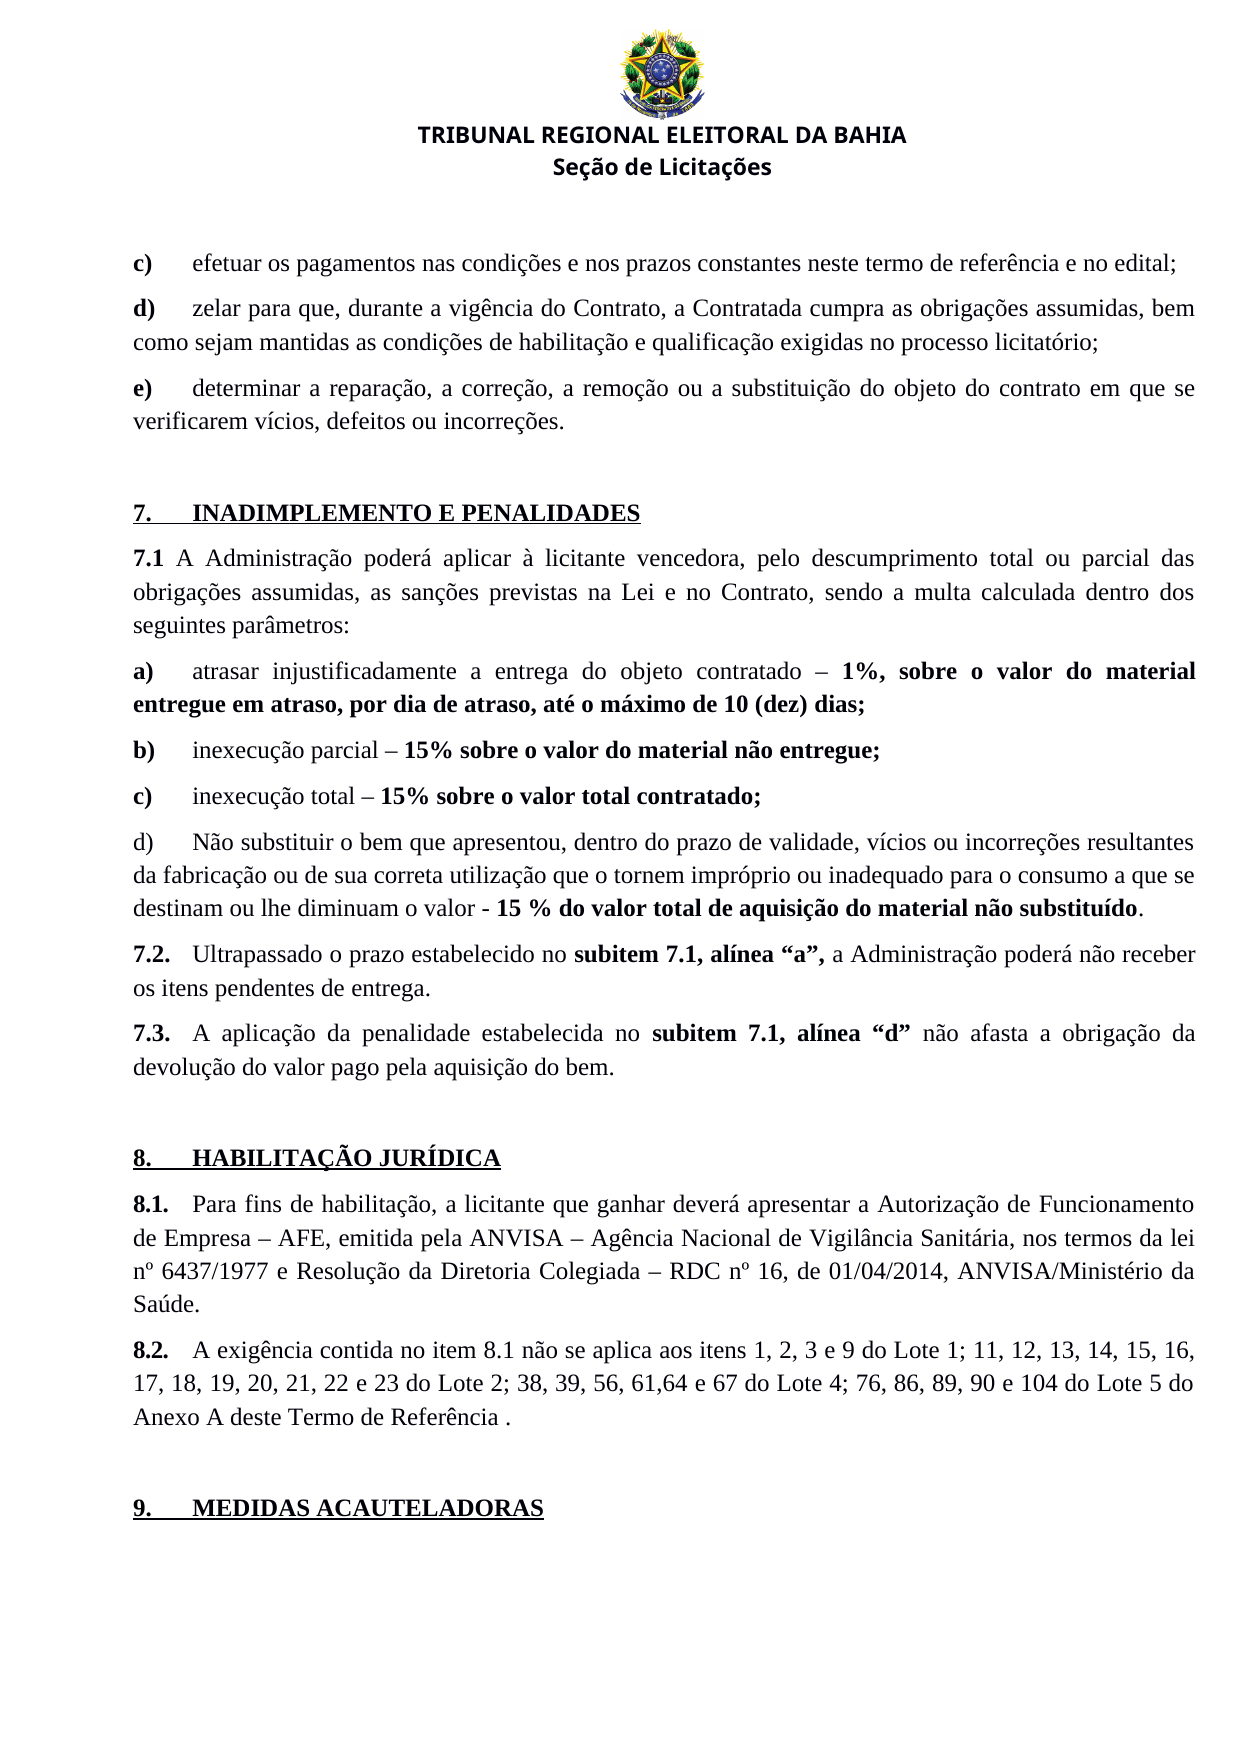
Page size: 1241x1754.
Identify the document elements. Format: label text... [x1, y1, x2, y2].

list zelar para que, durante a vigência do Contrato, a Contratada cumpra as obrigações assumidas, bem como sejam mantidas as condições de habilitação e qualificação exigidas no processo licitatório; [133, 290, 1196, 357]
subtitle INADIMPLEMENTO E PENALIDADES [133, 494, 1196, 528]
list A exigência contida no item 8.1 não se aplica aos itens 1, 2, 3 e 9 do Lote 1; 11, 12, 13, 14, 15, 16, 17, 18, 19, 20, 21, 22 e 23 do Lote 2; 38, 39, 56, 61,64 e 67 do Lote 4; 76, 86, 89, 90 e 104 do Lote 5 do Anexo A deste Termo de Referência . [133, 1332, 1196, 1432]
list Ultrapassado o prazo estabelecido no subitem 7.1, alínea “a”, a Administração poderá não receber os itens pendentes de entrega. [133, 936, 1196, 1003]
list atrasar injustificadamente a entrega do objeto contratado – 1%, sobre o valor do material entregue em atraso, por dia de atraso, até o máximo de 10 (dez) dias; [133, 653, 1196, 719]
list inexecução total – 15% sobre o valor total contratado; [133, 778, 1196, 811]
list inexecução parcial – 15% sobre o valor do material não entregue; [133, 732, 1196, 765]
list A aplicação da penalidade estabelecida no subitem 7.1, alínea “d” não afasta a obrigação da devolução do valor pago pela aquisição do bem. [133, 1015, 1196, 1082]
text 7.1 A Administração poderá aplicar à licitante vencedora, pelo descumprimento total ou parcial das obrigações assumidas, as sanções previstas na Lei e no Contrato, sendo a multa calculada dentro dos seguintes parâmetros: [133, 540, 1196, 640]
subtitle HABILITAÇÃO JURÍDICA [133, 1140, 1196, 1173]
list efetuar os pagamentos nas condições e nos prazos constantes neste termo de referência e no edital; [133, 244, 1196, 278]
list Não substituir o bem que apresentou, dentro do prazo de validade, vícios ou incorreções resultantes da fabricação ou de sua correta utilização que o tornem impróprio ou inadequado para o consumo a que se destinam ou lhe diminuam o valor - 15 % do valor total de aquisição do material não substituído. [133, 823, 1196, 923]
subtitle MEDIDAS ACAUTELADORAS [133, 1490, 1196, 1523]
list Para fins de habilitação, a licitante que ganhar deverá apresentar a Autorização de Funcionamento de Empresa – AFE, emitida pela ANVISA – Agência Nacional de Vigilância Sanitária, nos termos da lei nº 6437/1977 e Resolução da Diretoria Colegiada – RDC nº 16, de 01/04/2014, ANVISA/Ministério da Saúde. [133, 1186, 1196, 1319]
list determinar a reparação, a correção, a remoção ou a substituição do objeto do contrato em que se verificarem vícios, defeitos ou incorreções. [133, 369, 1196, 436]
